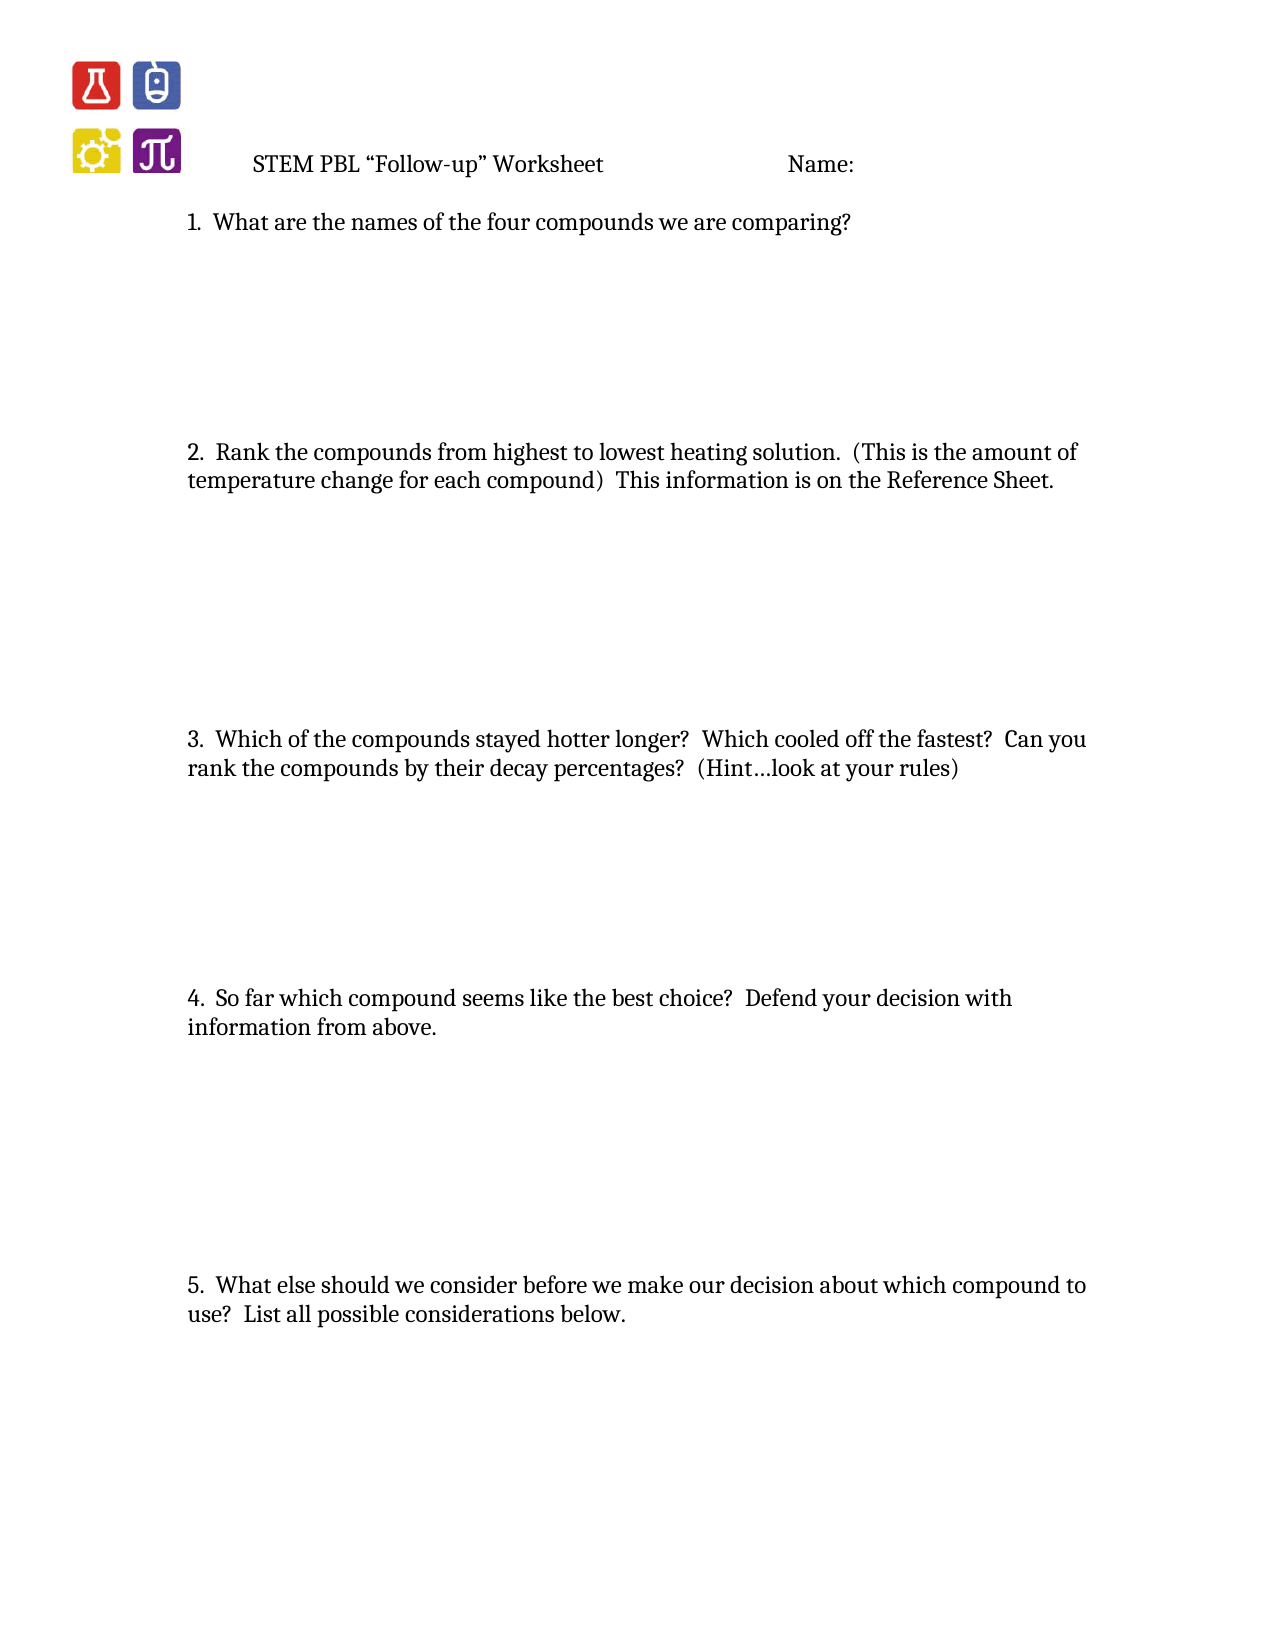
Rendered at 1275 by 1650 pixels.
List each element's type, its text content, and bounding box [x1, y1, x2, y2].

text STEM PBL “Follow-up” Worksheet Name: [187, 150, 1087, 179]
picture [61, 52, 194, 173]
text 3. Which of the compounds stayed hotter longer? Which cooled off the fastest? Can you rank the compounds by their decay percentages? (Hint…look at your rules) [187, 725, 1087, 782]
text 1. What are the names of the four compounds we are comparing? [187, 207, 1087, 236]
text 4. So far which compound seems like the best choice? Defend your decision with information from above. [187, 984, 1087, 1041]
text 5. What else should we consider before we make our decision about which compound to use? List all possible considerations below. [187, 1271, 1087, 1329]
text 2. Rank the compounds from highest to lowest heating solution. (This is the amount of temperature change for each compound) This information is on the Reference Sheet. [187, 437, 1087, 495]
